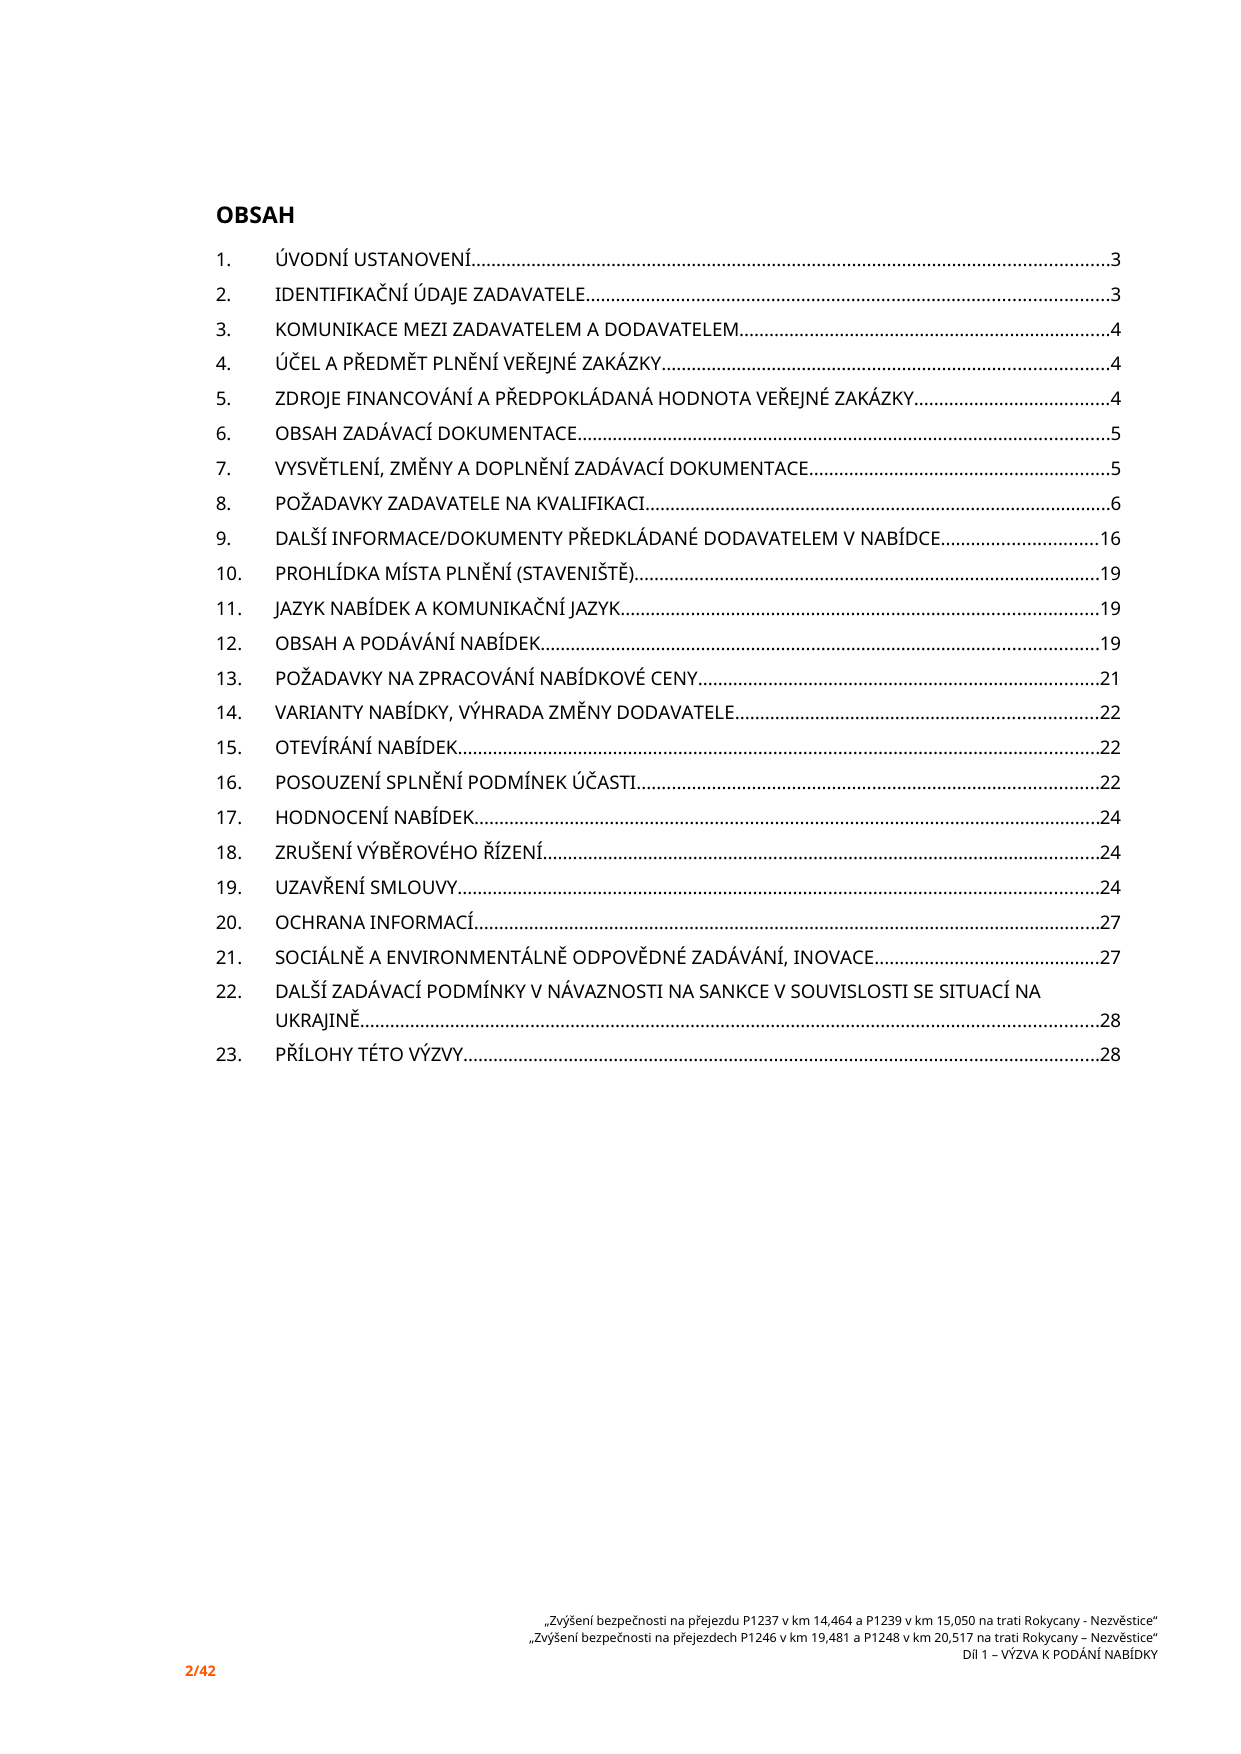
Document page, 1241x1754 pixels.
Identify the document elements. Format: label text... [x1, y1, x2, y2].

text 9. DALŠÍ INFORMACE/DOKUMENTY PŘEDKLÁDANÉ DODAVATELEM V NABÍDCE 16 [216, 525, 1122, 551]
text 19. UZAVŘENÍ SMLOUVY 24 [216, 874, 1122, 900]
text 3. KOMUNIKACE MEZI ZADAVATELEM a DODAVATELEM 4 [216, 316, 1122, 341]
text 15. OTEVÍRÁNÍ NABÍDEK 22 [216, 734, 1122, 760]
text 12. OBSAH A PODÁVÁNÍ NABÍDEK 19 [216, 630, 1122, 655]
text 8. POŽADAVKY ZADAVATELE NA KVALIFIKACI 6 [216, 490, 1122, 516]
text 14. VARIANTY NABÍDKY, VÝHRADA ZMĚNY DODAVATELE 22 [216, 700, 1122, 725]
text 1. ÚVODNÍ USTANOVENÍ 3 [216, 246, 1122, 272]
text 2. IDENTIFIKAČNÍ ÚDAJE ZADAVATELE 3 [216, 281, 1122, 306]
text 7. VYSVĚTLENÍ, ZMĚNY A DOPLNĚNÍ ZADÁVACÍ DOKUMENTACE 5 [216, 455, 1122, 481]
text 4. ÚČEL A PŘEDMĚT PLNĚNÍ VEŘEJNÉ ZAKÁZKY 4 [216, 351, 1122, 376]
text 6. OBSAH ZADÁVACÍ DOKUMENTACE 5 [216, 421, 1122, 446]
text 16. POSOUZENÍ SPLNĚNÍ PODMÍNEK ÚČASTI 22 [216, 769, 1122, 795]
text 22. Další zadávací podmínky v návaznosti na sankce v souvislosti se situací na Ukrajině 28 [216, 979, 1122, 1032]
text 11. JAZYK NABÍDEK A KOMUNIKAČNÍ JAZYK 19 [216, 595, 1122, 621]
text 13. POŽADAVKY NA ZPRACOVÁNÍ NABÍDKOVÉ CENY 21 [216, 665, 1122, 690]
text 23. PŘÍLOHY TÉTO VÝZVY 28 [216, 1041, 1122, 1067]
text 20. OCHRANA INFORMACÍ 27 [216, 909, 1122, 934]
text Obsah [216, 199, 1122, 230]
text 5. ZDROJE FINANCOVÁNÍ A PŘEDPOKLÁDANÁ HODNOTA VEŘEJNÉ ZAKÁZKY 4 [216, 386, 1122, 411]
text 18. ZRUŠENÍ VÝBĚROVÉHO ŘÍZENÍ 24 [216, 839, 1122, 865]
text 17. HODNOCENÍ NABÍDEK 24 [216, 804, 1122, 830]
text 10. PROHLÍDKA MÍSTA PLNĚNÍ (STAVENIŠTĚ) 19 [216, 560, 1122, 586]
text 21. SOCIÁLNĚ A ENVIRONMENTÁLNĚ ODPOVĚDNÉ ZADÁVÁNÍ, INOVACE 27 [216, 944, 1122, 969]
